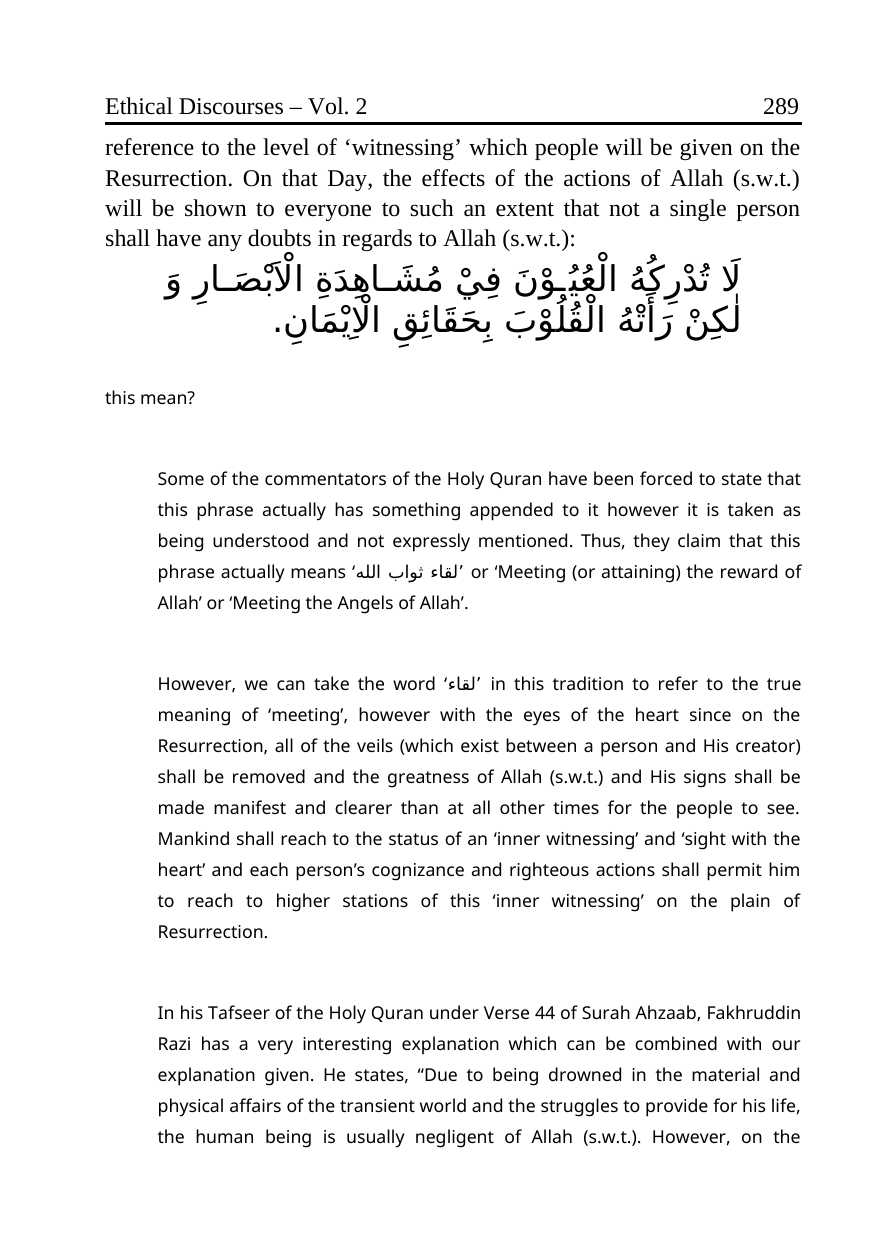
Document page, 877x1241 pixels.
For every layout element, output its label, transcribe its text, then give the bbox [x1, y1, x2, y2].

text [105, 132, 802, 252]
text لَا تُدْرِكُهُ الْعُيُوْنَ فِيْ مُشَاهِدَةِ الْاَبْصَارِ وَ لٰكِنْ رَأَتْهُ الْقُلُوْبَ بِحَقَائِقِ الْاِيْمَانِ. [165, 259, 742, 341]
